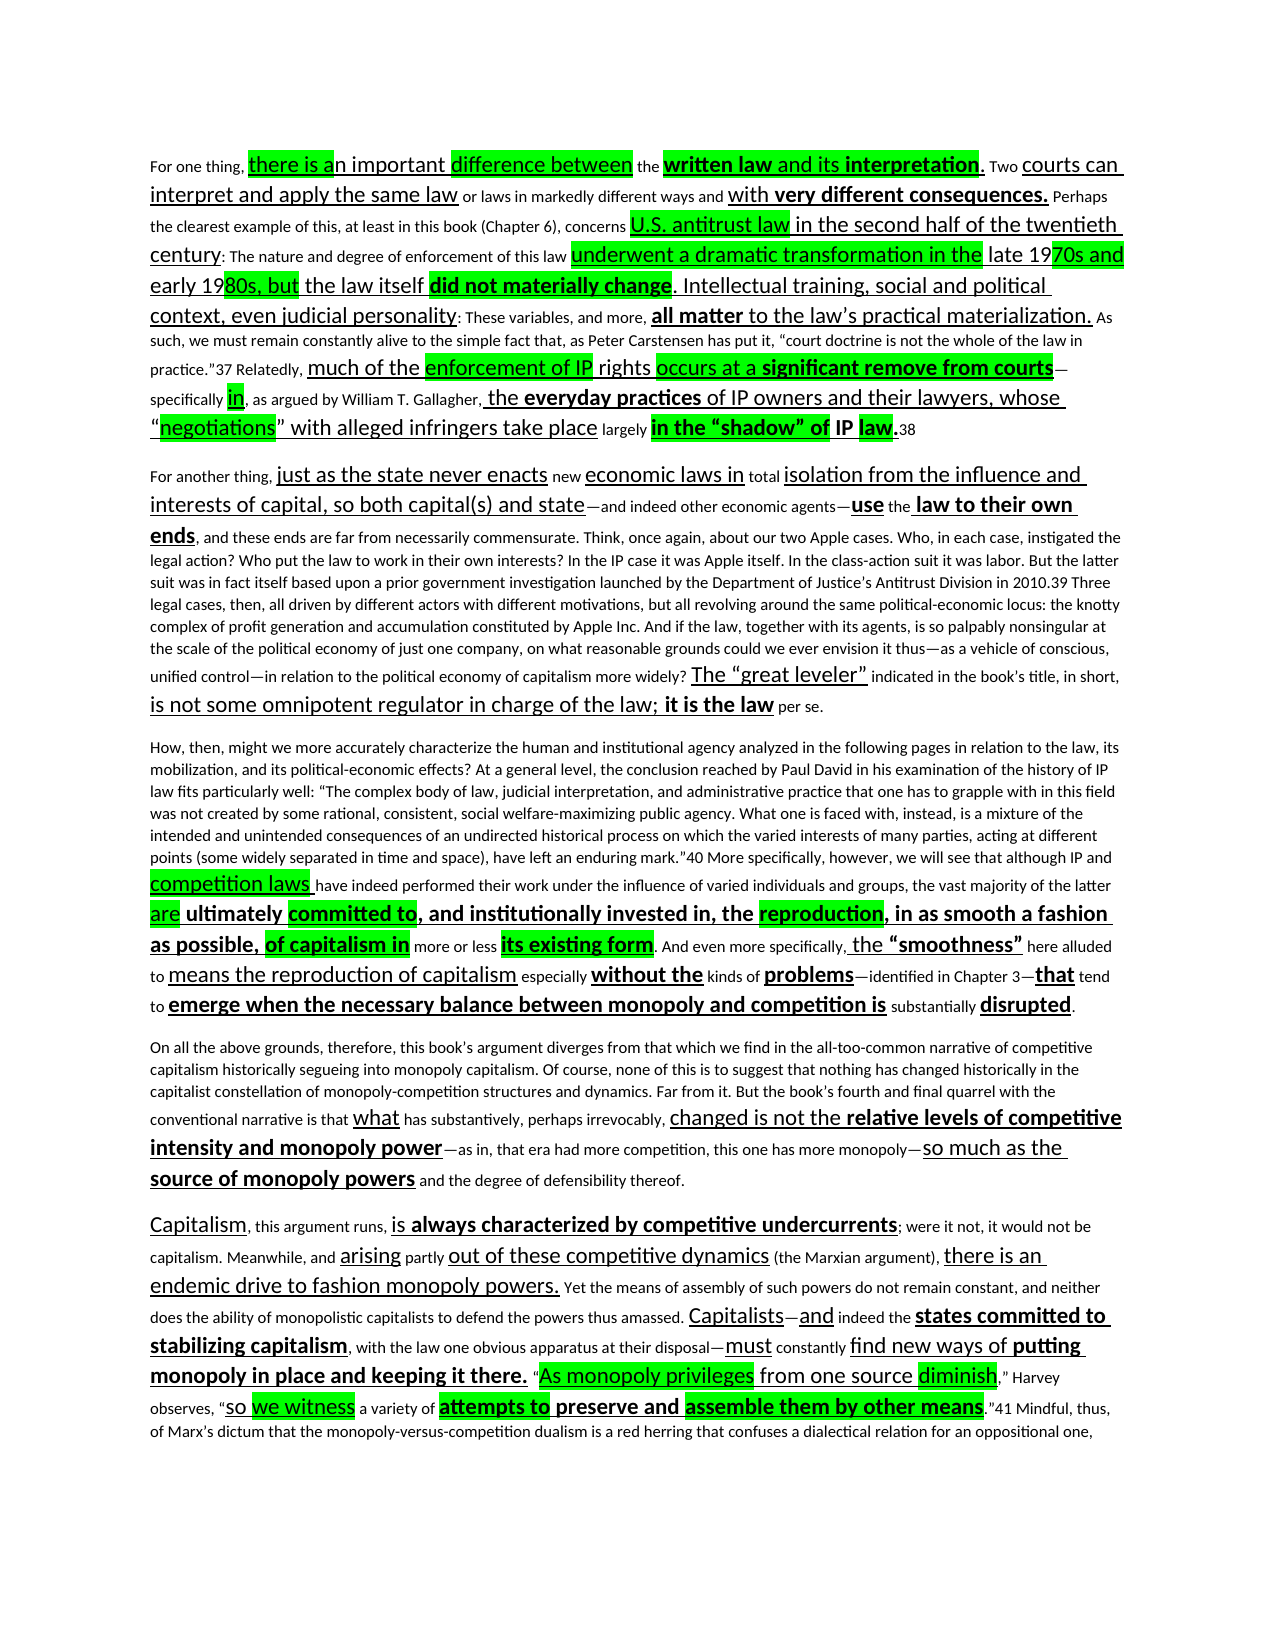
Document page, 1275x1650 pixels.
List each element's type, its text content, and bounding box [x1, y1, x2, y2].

text How, then, might we more accurately characterize the human and institutional agency analyzed in the following pages in relation to the law, its mobilization, and its political-economic effects? At a general level, the conclusion reached by Paul David in his examination of the history of IP law fits particularly well: “The complex body of law, judicial interpretation, and administrative practice that one has to grapple with in this field was not created by some rational, consistent, social welfare-maximizing public agency. What one is faced with, instead, is a mixture of the intended and unintended consequences of an undirected historical process on which the varied interests of many parties, acting at different points (some widely separated in time and space), have left an enduring mark.”40 More specifically, however, we will see that although IP and competition laws have indeed performed their work under the influence of varied individuals and groups, the vast majority of the latter are ultimately committed to, and institutionally invested in, the reproduction, in as smooth a fashion as possible, of capitalism in more or less its existing form. And even more specifically, the “smoothness” here alluded to means the reproduction of capitalism especially without the kinds of problems—identified in Chapter 3—that tend to emerge when the necessary balance between monopoly and competition is substantially disrupted. [150, 737, 1125, 1018]
text For another thing, just as the state never enacts new economic laws in total isolation from the influence and interests of capital, so both capital(s) and state—and indeed other economic agents—use the law to their own ends, and these ends are far from necessarily commensurate. Think, once again, about our two Apple cases. Who, in each case, instigated the legal action? Who put the law to work in their own interests? In the IP case it was Apple itself. In the class-action suit it was labor. But the latter suit was in fact itself based upon a prior government investigation launched by the Department of Justice’s Antitrust Division in 2010.39 Three legal cases, then, all driven by different actors with different motivations, but all revolving around the same political-economic locus: the knotty complex of profit generation and accumulation constituted by Apple Inc. And if the law, together with its agents, is so palpably nonsingular at the scale of the political economy of just one company, on what reasonable grounds could we ever envision it thus—as a vehicle of conscious, unified control—in relation to the political economy of capitalism more widely? The “great leveler” indicated in the book’s title, in short, is not some omnipotent regulator in charge of the law; it is the law per se. [150, 460, 1125, 719]
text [150, 1211, 1125, 1442]
text On all the above grounds, therefore, this book’s argument diverges from that which we find in the all-too-common narrative of competitive capitalism historically segueing into monopoly capitalism. Of course, none of this is to suggest that nothing has changed historically in the capitalist constellation of monopoly-competition structures and dynamics. Far from it. But the book’s fourth and final quarrel with the conventional narrative is that what has substantively, perhaps irrevocably, changed is not the relative levels of competitive intensity and monopoly power—as in, that era had more competition, this one has more monopoly—so much as the source of monopoly powers and the degree of defensibility thereof. [150, 1037, 1125, 1192]
text For one thing, there is an important difference between the written law and its interpretation. Two courts can interpret and apply the same law or laws in markedly different ways and with very different consequences. Perhaps the clearest example of this, at least in this book (Chapter 6), concerns U.S. antitrust law in the second half of the twentieth century: The nature and degree of enforcement of this law underwent a dramatic transformation in the late 1970s and early 1980s, but the law itself did not materially change. Intellectual training, social and political context, even judicial personality: These variables, and more, all matter to the law’s practical materialization. As such, we must remain constantly alive to the simple fact that, as Peter Carstensen has put it, “court doctrine is not the whole of the law in practice.”37 Relatedly, much of the enforcement of IP rights occurs at a significant remove from courts—specifically in, as argued by William T. Gallagher, the everyday practices of IP owners and their lawyers, whose “negotiations” with alleged infringers take place largely in the “shadow” of IP law.38 [150, 150, 1125, 442]
